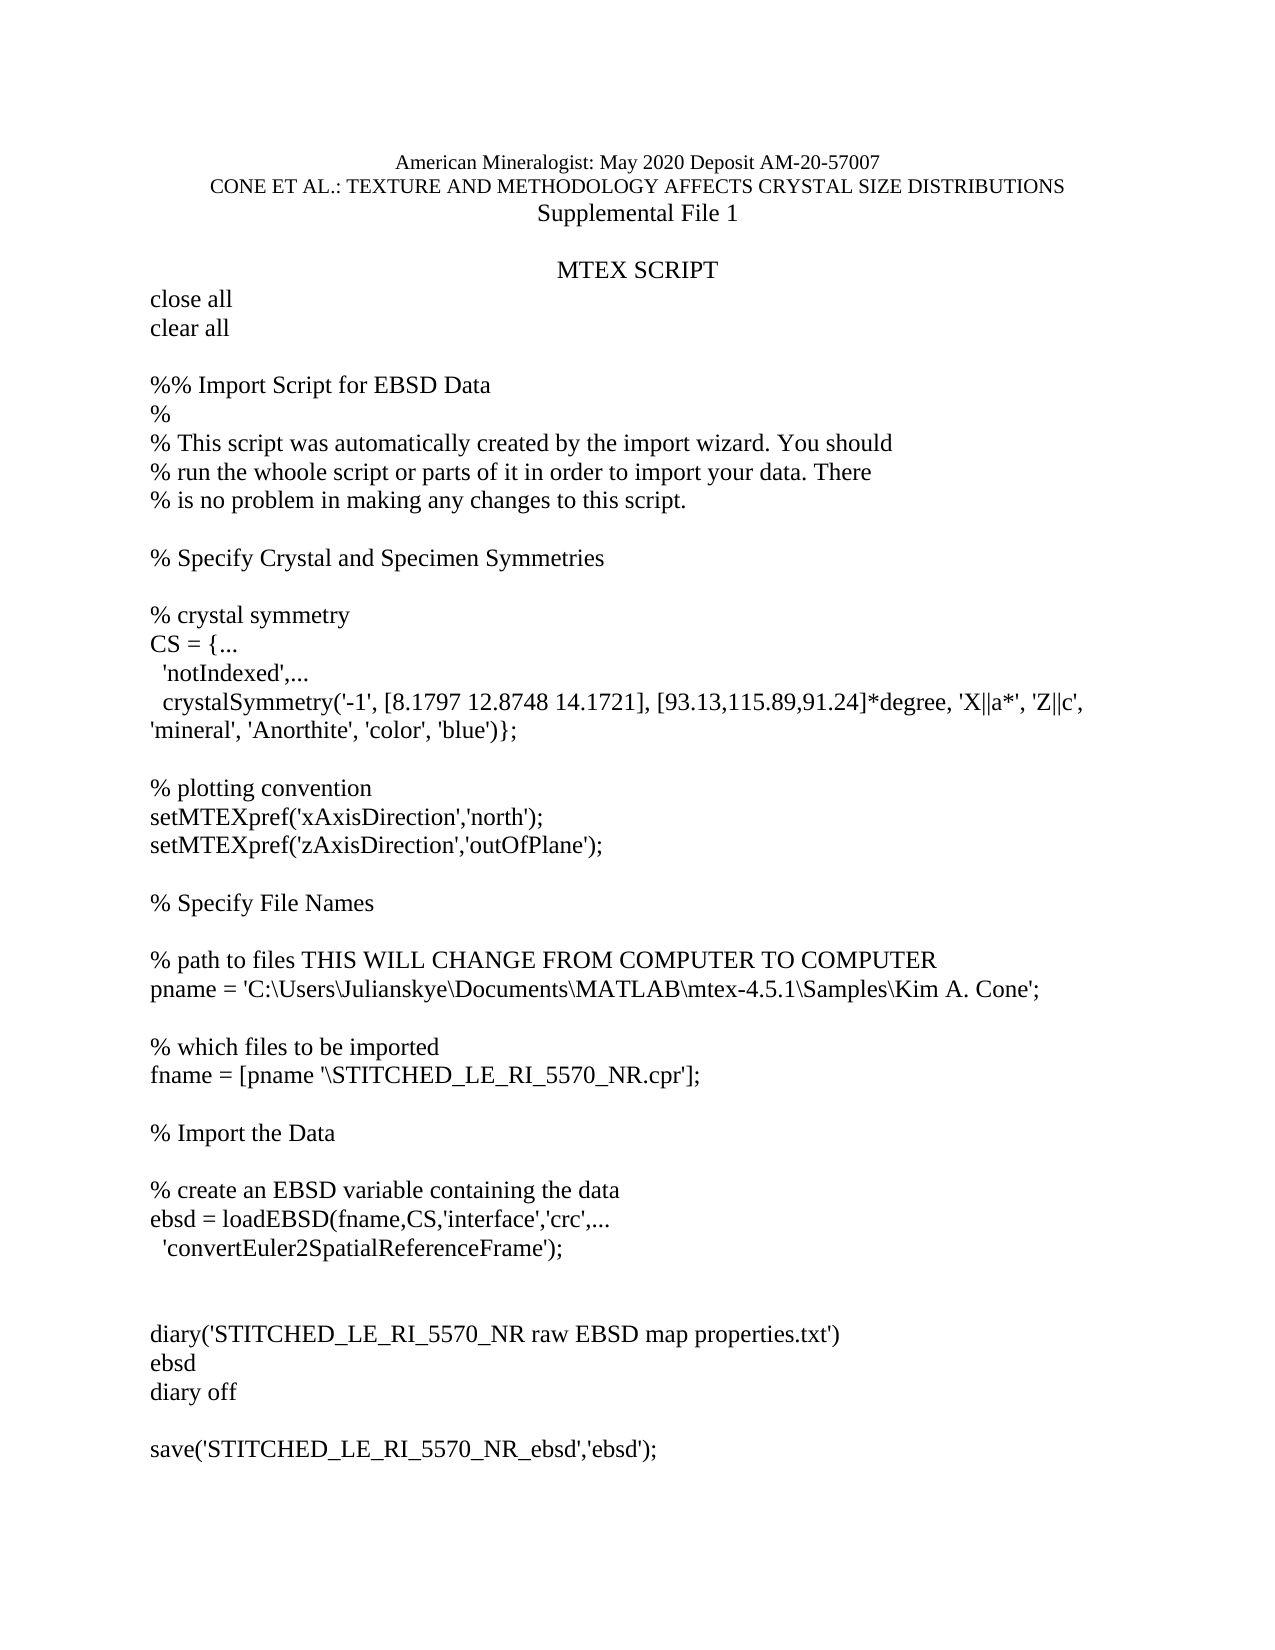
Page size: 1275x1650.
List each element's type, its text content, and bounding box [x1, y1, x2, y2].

text % run the whoole script or parts of it in order to import your data. There [150, 457, 1125, 486]
text fname = [pname '\STITCHED_LE_RI_5570_NR.cpr']; [150, 1061, 1125, 1089]
text 'convertEuler2SpatialReferenceFrame'); [150, 1233, 1125, 1262]
text MTEX SCRIPT [150, 256, 1125, 284]
text 'notIndexed',... [150, 658, 1125, 687]
text % Specify Crystal and Specimen Symmetries [150, 543, 1125, 572]
text % plotting convention [150, 773, 1125, 802]
text % path to files THIS WILL CHANGE FROM COMPUTER TO COMPUTER [150, 946, 1125, 974]
text close all [150, 284, 1125, 313]
text setMTEXpref('xAxisDirection','north'); [150, 802, 1125, 831]
text % crystal symmetry [150, 601, 1125, 629]
text crystalSymmetry('-1', [8.1797 12.8748 14.1721], [93.13,115.89,91.24]*degree, 'X||a*', 'Z||c', 'mineral', 'Anorthite', 'color', 'blue')}; [150, 687, 1125, 744]
text % create an EBSD variable containing the data [150, 1176, 1125, 1204]
text % [150, 399, 1125, 428]
text diary('STITCHED_LE_RI_5570_NR raw EBSD map properties.txt') [150, 1319, 1125, 1348]
text pname = 'C:\Users\Julianskye\Documents\MATLAB\mtex-4.5.1\Samples\Kim A. Cone'; [150, 974, 1125, 1003]
text diary off [150, 1377, 1125, 1406]
text Supplemental File 1 [150, 198, 1125, 227]
text setMTEXpref('zAxisDirection','outOfPlane'); [150, 831, 1125, 859]
text % Specify File Names [150, 888, 1125, 917]
text ebsd [150, 1348, 1125, 1377]
text % Import the Data [150, 1118, 1125, 1147]
text % is no problem in making any changes to this script. [150, 486, 1125, 514]
text American Mineralogist: May 2020 Deposit AM-20-57007 [150, 150, 1125, 174]
text clear all [150, 313, 1125, 342]
text save('STITCHED_LE_RI_5570_NR_ebsd','ebsd'); [150, 1434, 1125, 1463]
text % which files to be imported [150, 1032, 1125, 1061]
text CS = {... [150, 629, 1125, 658]
text % This script was automatically created by the import wizard. You should [150, 428, 1125, 457]
text CONE ET AL.: TEXTURE AND METHODOLOGY AFFECTS CRYSTAL SIZE DISTRIBUTIONS [150, 174, 1125, 198]
text ebsd = loadEBSD(fname,CS,'interface','crc',... [150, 1204, 1125, 1233]
text %% Import Script for EBSD Data [150, 371, 1125, 399]
